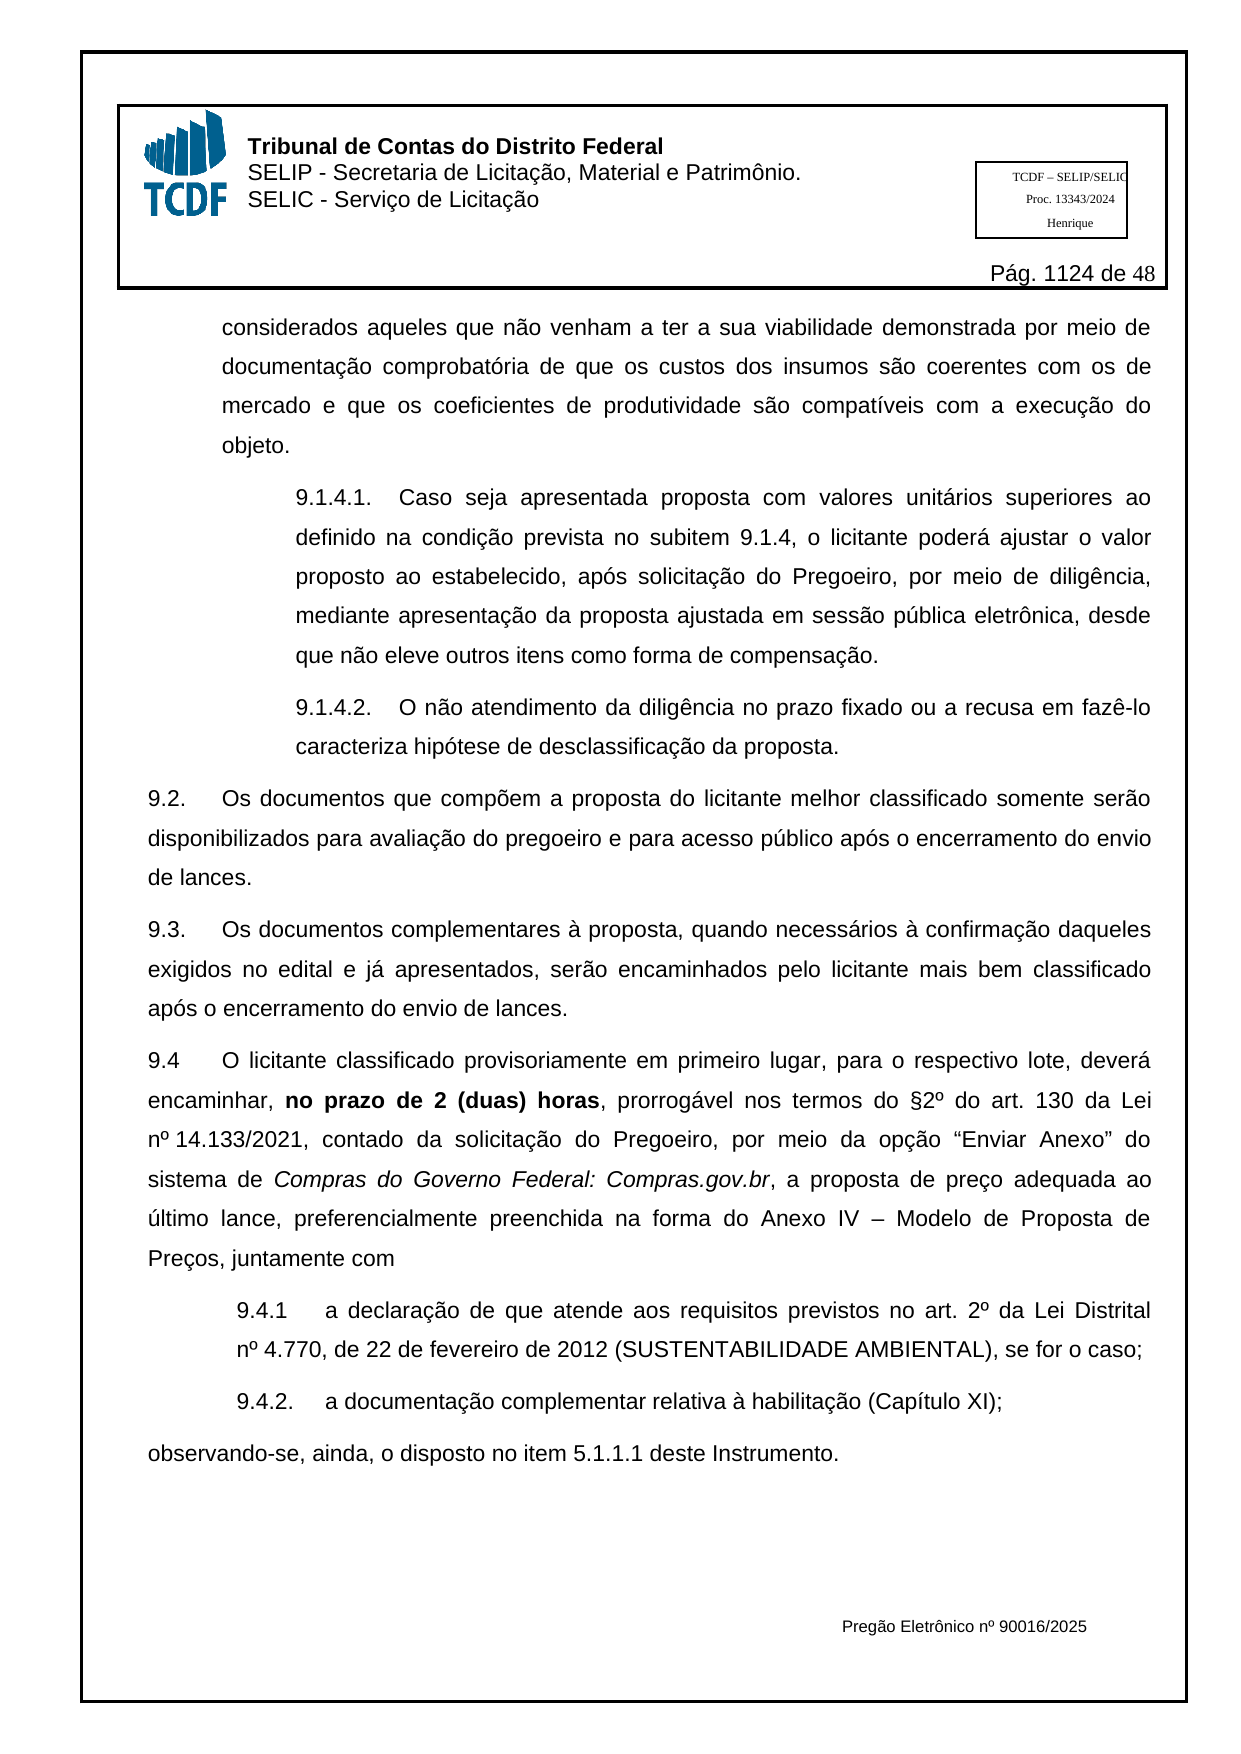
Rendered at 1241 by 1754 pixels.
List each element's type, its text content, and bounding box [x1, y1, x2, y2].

text 9.4 O licitante classificado provisoriamente em primeiro lugar, para o respectivo lote, deverá encaminhar, no prazo de 2 (duas) horas, prorrogável nos termos do §2º do art. 130 da Lei nº 14.133/2021, contado da solicitação do Pregoeiro, por meio da opção “Enviar Anexo” do sistema de Compras do Governo Federal: Compras.gov.br, a proposta de preço adequada ao último lance, preferencialmente preenchida na forma do Anexo IV – Modelo de Proposta de Preços, juntamente com [148, 1047, 1152, 1271]
text 9.3. Os documentos complementares à proposta, quando necessários à confirmação daqueles exigidos no edital e já apresentados, serão encaminhados pelo licitante mais bem classificado após o encerramento do envio de lances. [148, 916, 1152, 1022]
text 9.4.1 a declaração de que atende aos requisitos previstos no art. 2º da Lei Distrital nº 4.770, de 22 de fevereiro de 2012 (SUSTENTABILIDADE AMBIENTAL), se for o caso; [236, 1297, 1152, 1362]
text 9.1.4.2. O não atendimento da diligência no prazo fixado ou a recusa em fazê-lo caracteriza hipótese de desclassificação da proposta. [295, 694, 1152, 760]
picture [129, 107, 241, 218]
text 9.2. Os documentos que compõem a proposta do licitante melhor classificado somente serão disponibilizados para avaliação do pregoeiro e para acesso público após o encerramento do envio de lances. [148, 785, 1152, 891]
text 9.1.4.1. Caso seja apresentada proposta com valores unitários superiores ao definido na condição prevista no subitem 9.1.4, o licitante poderá ajustar o valor proposto ao estabelecido, após solicitação do Pregoeiro, por meio de diligência, mediante apresentação da proposta ajustada em sessão pública eletrônica, desde que não eleve outros itens como forma de compensação. [295, 484, 1152, 668]
text 9.4.2. a documentação complementar relativa à habilitação (Capítulo XI); [236, 1388, 1152, 1414]
text observando-se, ainda, o disposto no item 5.1.1.1 deste Instrumento. [148, 1440, 1152, 1466]
